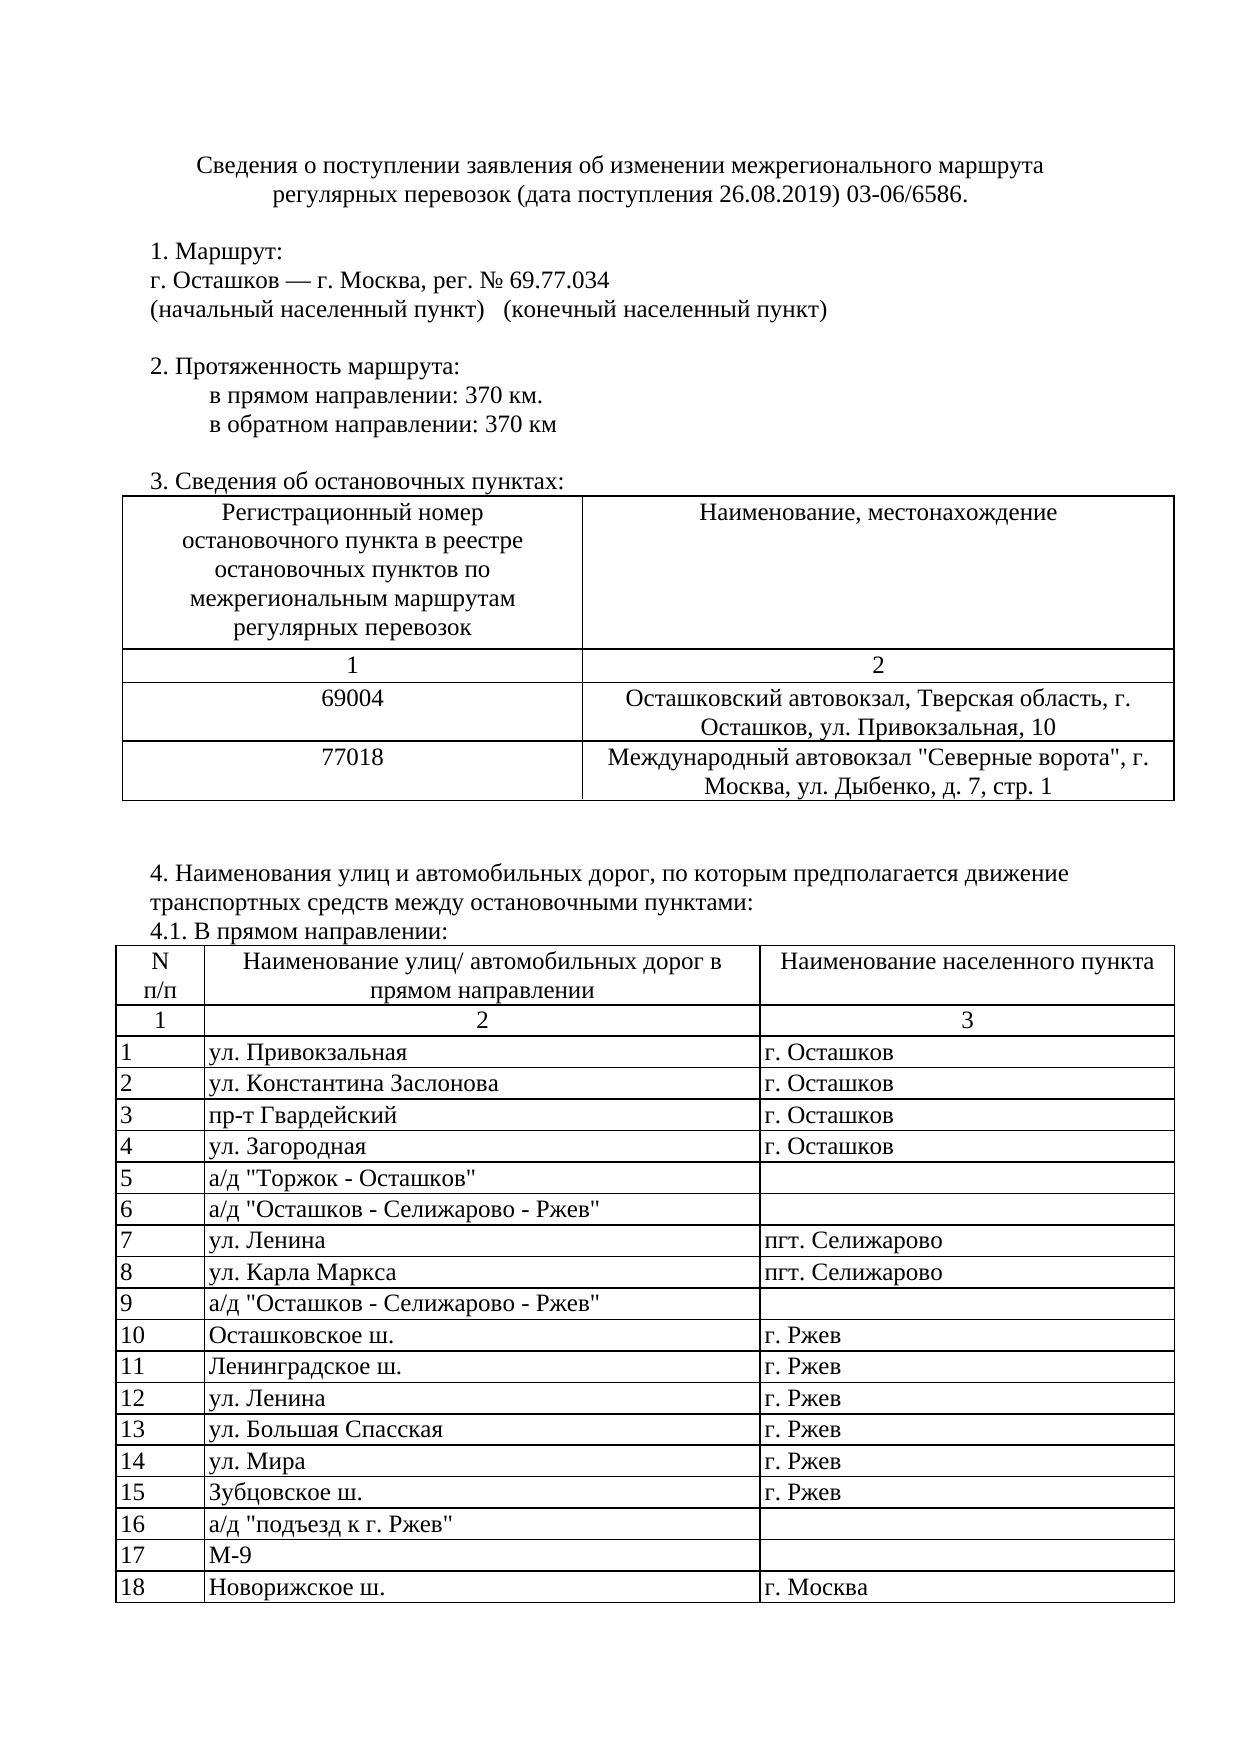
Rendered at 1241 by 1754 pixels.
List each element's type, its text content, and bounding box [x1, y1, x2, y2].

table_cell а/д "Осташков - Селижарово - Ржев" [205, 1194, 759, 1224]
table_cell г. Осташков [761, 1037, 1174, 1067]
table_cell 14 [117, 1446, 204, 1476]
table_cell 9 [117, 1289, 204, 1318]
table_cell 3 [117, 1100, 204, 1130]
table_cell а/д "Осташков - Селижарово - Ржев" [205, 1289, 759, 1318]
table_cell 18 [117, 1572, 204, 1602]
table_cell 69004 [123, 683, 582, 740]
text Сведения о поступлении заявления об изменении межрегионального маршрута регулярных перевозок (дата поступления 26.08.2019) 03-06/6586. [150, 150, 1090, 207]
table_cell г. Ржев [761, 1320, 1174, 1350]
table_cell Осташковский автовокзал, Тверская область, г. Осташков, ул. Привокзальная, 10 [583, 683, 1173, 740]
table_cell г. Ржев [761, 1352, 1174, 1381]
table_cell [761, 1289, 1174, 1318]
table_cell г. Ржев [761, 1446, 1174, 1476]
table_cell ул. Загородная [205, 1131, 759, 1161]
table_cell [761, 1163, 1174, 1193]
table_cell г. Осташков [761, 1100, 1174, 1130]
table_cell Зубцовское ш. [205, 1477, 759, 1507]
text (начальный населенный пункт) (конечный населенный пункт) [150, 294, 1090, 322]
text г. Осташков — г. Москва, рег. № 69.77.034 [150, 265, 1090, 294]
table_cell г. Осташков [761, 1068, 1174, 1098]
table_cell 7 [117, 1226, 204, 1256]
table_cell 1 [117, 1037, 204, 1067]
table_cell 16 [117, 1509, 204, 1539]
table_cell г. Осташков [761, 1131, 1174, 1161]
table_cell 6 [117, 1194, 204, 1224]
table_cell пгт. Селижарово [761, 1226, 1174, 1256]
table_cell г. Ржев [761, 1477, 1174, 1507]
table_header N п/п [117, 946, 204, 1004]
table_cell 5 [117, 1163, 204, 1193]
table_cell М-9 [205, 1540, 759, 1570]
table_cell 1 [117, 1006, 204, 1035]
table_cell 3 [761, 1006, 1174, 1035]
table_cell 11 [117, 1352, 204, 1381]
table_cell 2 [117, 1068, 204, 1098]
table_cell 13 [117, 1415, 204, 1444]
table_cell ул. Привокзальная [205, 1037, 759, 1067]
table_cell [761, 1194, 1174, 1224]
table_cell пгт. Селижарово [761, 1257, 1174, 1287]
table_cell ул. Мира [205, 1446, 759, 1476]
table_cell ул. Большая Спасская [205, 1415, 759, 1444]
text в прямом направлении: 370 км. [150, 380, 1090, 409]
table_cell ул. Константина Заслонова [205, 1068, 759, 1098]
table_cell 77018 [123, 742, 582, 799]
table_cell 1 [123, 650, 582, 681]
table_cell Международный автовокзал "Северные ворота", г. Москва, ул. Дыбенко, д. 7, стр. 1 [583, 742, 1173, 799]
text в обратном направлении: 370 км [150, 409, 1090, 437]
table_cell г. Ржев [761, 1415, 1174, 1444]
table_cell пр-т Гвардейский [205, 1100, 759, 1130]
table_cell Осташковское ш. [205, 1320, 759, 1350]
table_cell Ленинградское ш. [205, 1352, 759, 1381]
table_cell 2 [205, 1006, 759, 1035]
table_header Наименование населенного пункта [761, 946, 1174, 1004]
table_cell 15 [117, 1477, 204, 1507]
table_cell а/д "подъезд к г. Ржев" [205, 1509, 759, 1539]
text 4.1. В прямом направлении: [150, 916, 1090, 945]
table_header Регистрационный номер остановочного пункта в реестре остановочных пунктов по межрегиональным маршрутам регулярных перевозок [123, 497, 582, 648]
table_cell ул. Ленина [205, 1383, 759, 1413]
table_cell [761, 1540, 1174, 1570]
table_header Наименование улиц/ автомобильных дорог в прямом направлении [205, 946, 759, 1004]
text 4. Наименования улиц и автомобильных дорог, по которым предполагается движение транспортных средств между остановочными пунктами: [150, 858, 1090, 916]
table_cell г. Москва [761, 1572, 1174, 1602]
table_cell 17 [117, 1540, 204, 1570]
text 2. Протяженность маршрута: [150, 351, 1090, 380]
table_cell 4 [117, 1131, 204, 1161]
table_cell 2 [583, 650, 1173, 681]
text 3. Сведения об остановочных пунктах: [150, 466, 1090, 495]
table_cell ул. Ленина [205, 1226, 759, 1256]
text 1. Маршрут: [150, 236, 1090, 265]
table_cell [761, 1509, 1174, 1539]
table_cell ул. Карла Маркса [205, 1257, 759, 1287]
table_cell г. Ржев [761, 1383, 1174, 1413]
table_cell а/д "Торжок - Осташков" [205, 1163, 759, 1193]
table_cell Новорижское ш. [205, 1572, 759, 1602]
table_cell 12 [117, 1383, 204, 1413]
table_cell 10 [117, 1320, 204, 1350]
table_cell 8 [117, 1257, 204, 1287]
table_header Наименование, местонахождение [583, 497, 1173, 648]
